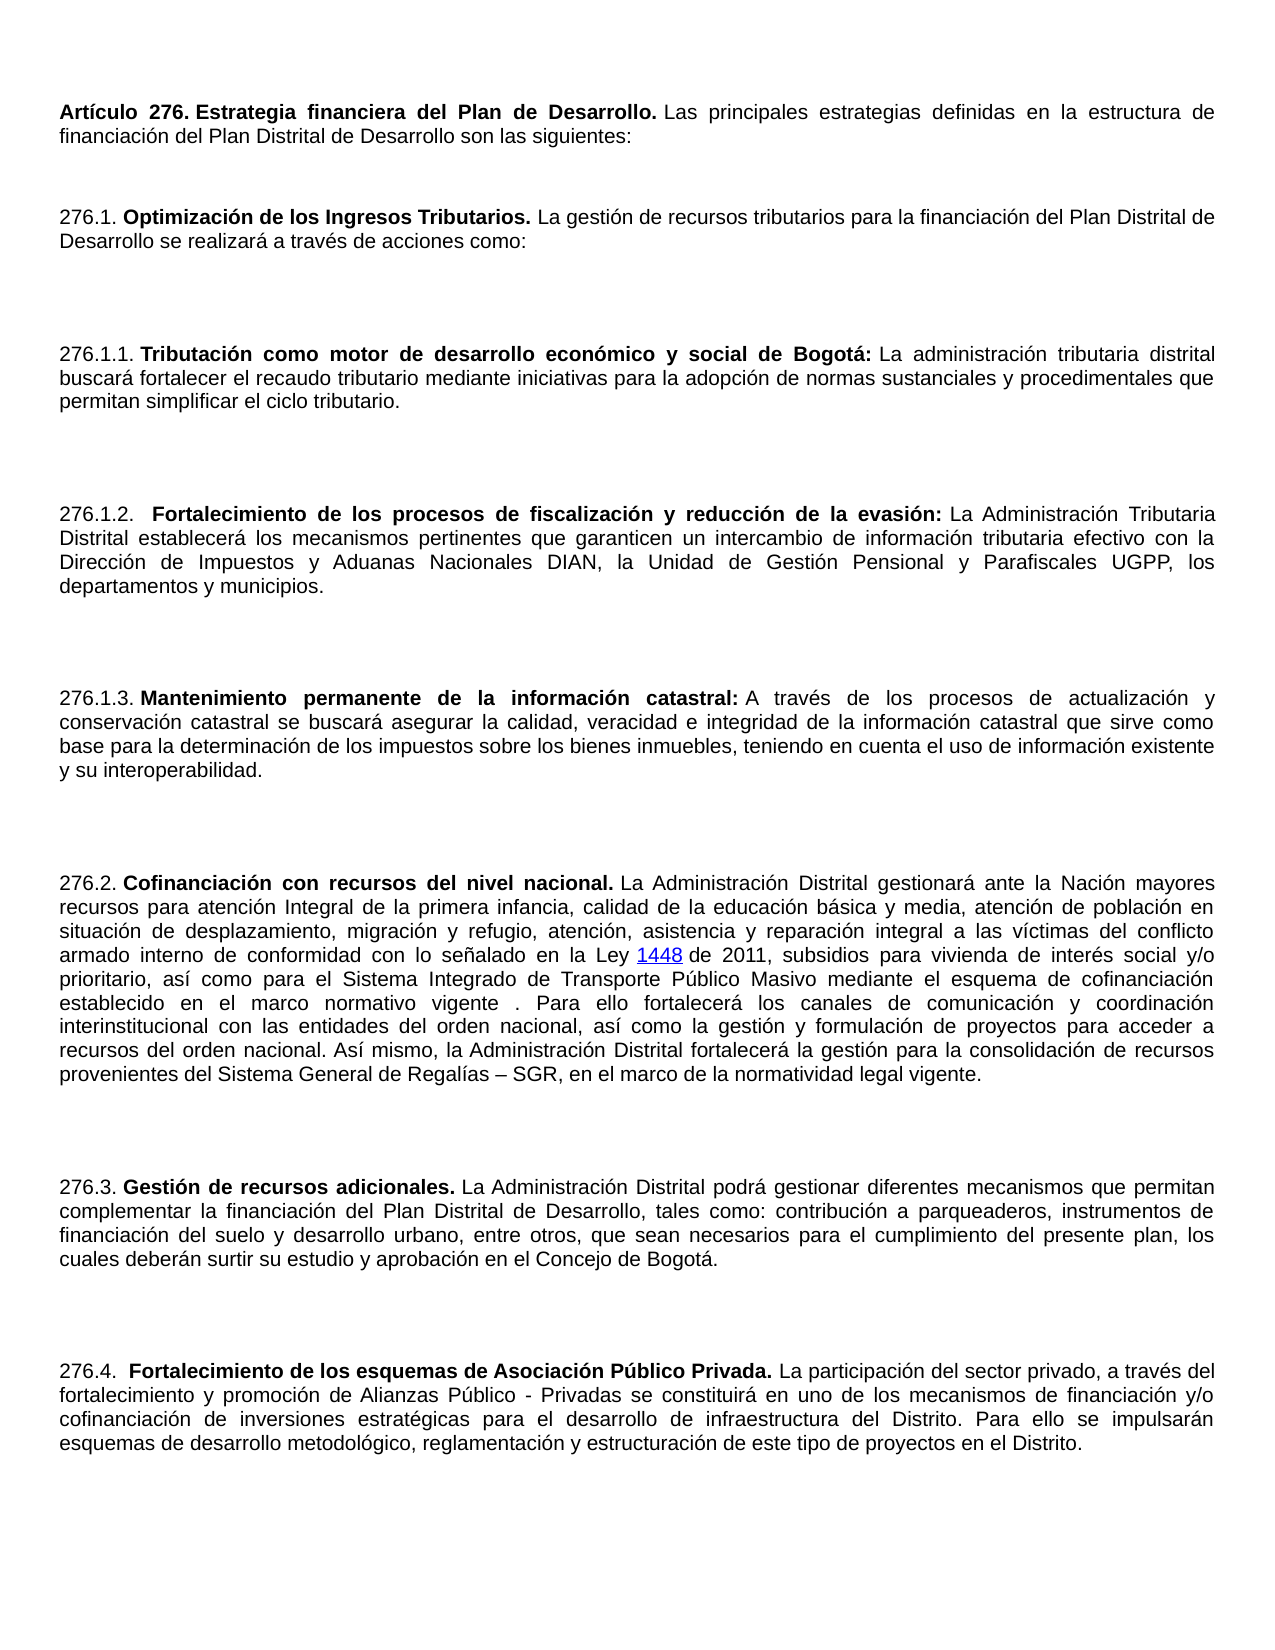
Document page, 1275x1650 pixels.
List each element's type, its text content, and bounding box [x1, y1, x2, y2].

text 276.3. Gestión de recursos adicionales. La Administración Distrital podrá gestionar diferentes mecanismos que permitan complementar la financiación del Plan Distrital de Desarrollo, tales como: contribución a parqueaderos, instrumentos de financiación del suelo y desarrollo urbano, entre otros, que sean necesarios para el cumplimiento del presente plan, los cuales deberán surtir su estudio y aprobación en el Concejo de Bogotá. [59, 1175, 1216, 1271]
text 276.1.3. Mantenimiento permanente de la información catastral: A través de los procesos de actualización y conservación catastral se buscará asegurar la calidad, veracidad e integridad de la información catastral que sirve como base para la determinación de los impuestos sobre los bienes inmuebles, teniendo en cuenta el uso de información existente y su interoperabilidad. [59, 686, 1216, 782]
text 276.2. Cofinanciación con recursos del nivel nacional. La Administración Distrital gestionará ante la Nación mayores recursos para atención Integral de la primera infancia, calidad de la educación básica y media, atención de población en situación de desplazamiento, migración y refugio, atención, asistencia y reparación integral a las víctimas del conflicto armado interno de conformidad con lo señalado en la Ley 1448 de 2011, subsidios para vivienda de interés social y/o prioritario, así como para el Sistema Integrado de Transporte Público Masivo mediante el esquema de cofinanciación establecido en el marco normativo vigente . Para ello fortalecerá los canales de comunicación y coordinación interinstitucional con las entidades del orden nacional, así como la gestión y formulación de proyectos para acceder a recursos del orden nacional. Así mismo, la Administración Distrital fortalecerá la gestión para la consolidación de recursos provenientes del Sistema General de Regalías – SGR, en el marco de la normatividad legal vigente. [59, 871, 1216, 1086]
text Artículo 276. Estrategia financiera del Plan de Desarrollo. Las principales estrategias definidas en la estructura de financiación del Plan Distrital de Desarrollo son las siguientes: [59, 100, 1216, 148]
text 276.4. Fortalecimiento de los esquemas de Asociación Público Privada. La participación del sector privado, a través del fortalecimiento y promoción de Alianzas Público - Privadas se constituirá en uno de los mecanismos de financiación y/o cofinanciación de inversiones estratégicas para el desarrollo de infraestructura del Distrito. Para ello se impulsarán esquemas de desarrollo metodológico, reglamentación y estructuración de este tipo de proyectos en el Distrito. [59, 1359, 1216, 1455]
text 276.1.2. Fortalecimiento de los procesos de fiscalización y reducción de la evasión: La Administración Tributaria Distrital establecerá los mecanismos pertinentes que garanticen un intercambio de información tributaria efectivo con la Dirección de Impuestos y Aduanas Nacionales DIAN, la Unidad de Gestión Pensional y Parafiscales UGPP, los departamentos y municipios. [59, 502, 1216, 598]
text 276.1.1. Tributación como motor de desarrollo económico y social de Bogotá: La administración tributaria distrital buscará fortalecer el recaudo tributario mediante iniciativas para la adopción de normas sustanciales y procedimentales que permitan simplificar el ciclo tributario. [59, 341, 1216, 413]
text 276.1. Optimización de los Ingresos Tributarios. La gestión de recursos tributarios para la financiación del Plan Distrital de Desarrollo se realizará a través de acciones como: [59, 205, 1216, 253]
